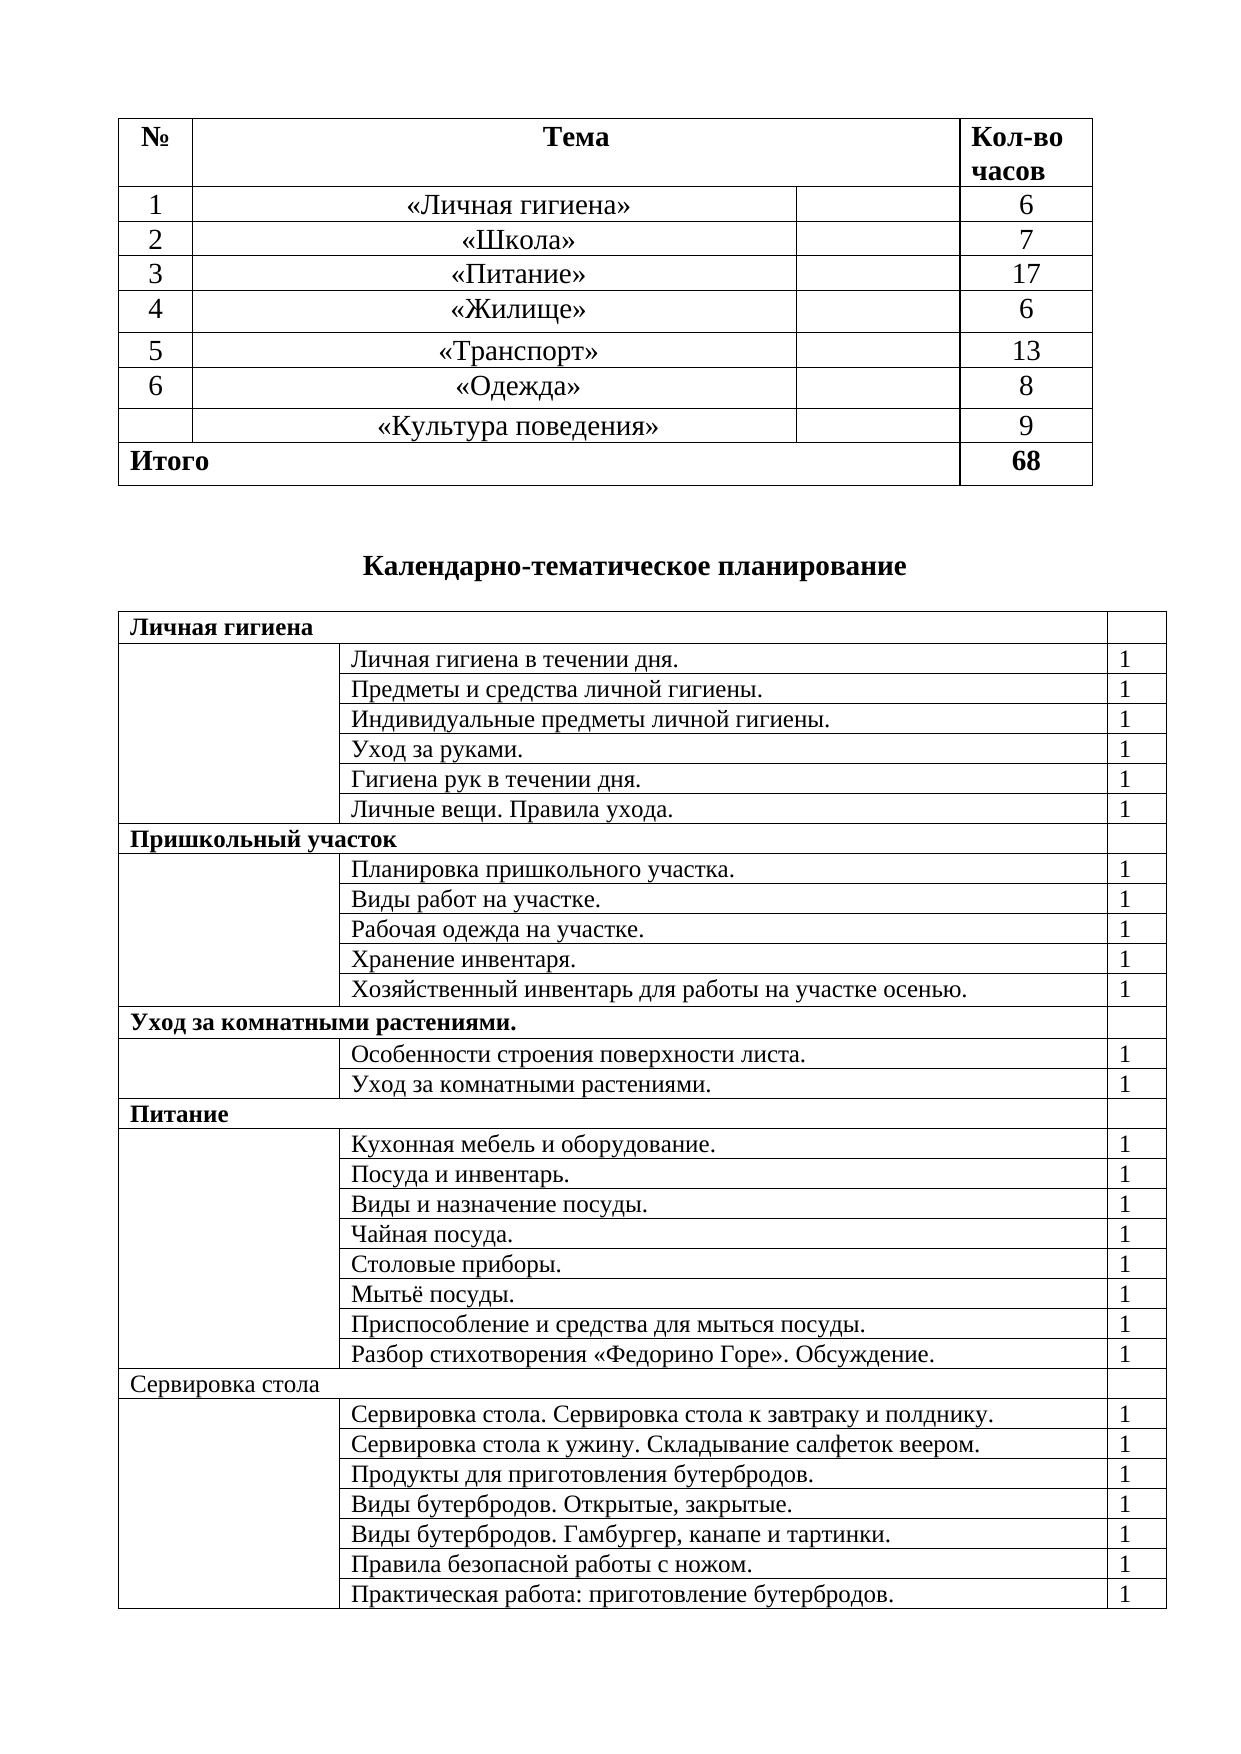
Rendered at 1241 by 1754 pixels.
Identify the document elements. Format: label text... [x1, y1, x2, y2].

table_header Тема [193, 119, 959, 186]
table_cell [119, 854, 339, 1006]
table_cell [1108, 1099, 1166, 1128]
table_cell Хозяйственный инвентарь для работы на участке осенью. [340, 974, 1107, 1006]
table_cell 13 [961, 333, 1092, 367]
table_cell 17 [961, 256, 1092, 290]
table_cell 6 [119, 368, 192, 407]
table_cell Чайная посуда. [340, 1219, 1107, 1248]
table_cell Индивидуальные предметы личной гигиены. [340, 704, 1107, 733]
table_cell Планировка пришкольного участка. [340, 854, 1107, 883]
table_cell [119, 644, 339, 823]
table_cell 1 [1108, 1339, 1166, 1368]
table_cell Пришкольный участок [119, 824, 1107, 853]
table_cell «Школа» [193, 222, 796, 255]
table_cell [1108, 824, 1166, 853]
table_cell 1 [1108, 974, 1166, 1006]
table_cell 1 [1108, 1069, 1166, 1098]
table_cell Уход за комнатными растениями. [119, 1007, 1107, 1038]
table_cell [797, 409, 959, 442]
table_cell 2 [119, 222, 192, 255]
table_cell 1 [1108, 1279, 1166, 1308]
table_cell «Личная гигиена» [193, 187, 796, 221]
table_cell «Культура поведения» [193, 409, 796, 442]
table_cell Виды и назначение посуды. [340, 1189, 1107, 1218]
table_cell 1 [1108, 1159, 1166, 1188]
table_cell Уход за комнатными растениями. [340, 1069, 1107, 1098]
table_cell 1 [1108, 1579, 1166, 1608]
table_cell Личные вещи. Правила ухода. [340, 794, 1107, 823]
table_cell Уход за руками. [340, 734, 1107, 763]
table_cell 1 [1108, 1189, 1166, 1218]
table_cell Сервировка стола к ужину. Складывание салфеток веером. [340, 1429, 1107, 1458]
table_header Кол-во часов [961, 119, 1092, 186]
table_cell 1 [1108, 944, 1166, 973]
table_cell 1 [1108, 1519, 1166, 1548]
table_cell 1 [1108, 1399, 1166, 1428]
table_cell 68 [961, 443, 1092, 485]
table_cell «Одежда» [193, 368, 796, 407]
table_cell «Транспорт» [193, 333, 796, 367]
table_cell Сервировка стола [119, 1369, 1107, 1398]
table_cell [797, 333, 959, 367]
table_cell «Жилище» [193, 291, 796, 332]
table_cell 1 [1108, 1039, 1166, 1068]
table_cell [119, 409, 192, 442]
table_cell 7 [961, 222, 1092, 255]
table_cell Особенности строения поверхности листа. [340, 1039, 1107, 1068]
table_cell 1 [1108, 854, 1166, 883]
table_cell 1 [1108, 1489, 1166, 1518]
table_cell Виды работ на участке. [340, 884, 1107, 913]
table_cell [1108, 1369, 1166, 1398]
table_cell 1 [1108, 734, 1166, 763]
table_cell Кухонная мебель и оборудование. [340, 1129, 1107, 1158]
table_cell Разбор стихотворения «Федорино Горе». Обсуждение. [340, 1339, 1107, 1368]
table_cell [797, 222, 959, 255]
table_cell Столовые приборы. [340, 1249, 1107, 1278]
table_header Личная гигиена [119, 612, 1107, 643]
table_cell [1108, 1007, 1166, 1038]
table_cell Личная гигиена в течении дня. [340, 644, 1107, 673]
table_cell Посуда и инвентарь. [340, 1159, 1107, 1188]
table_cell 1 [1108, 1219, 1166, 1248]
table_cell Гигиена рук в течении дня. [340, 764, 1107, 793]
table_cell 1 [1108, 1459, 1166, 1488]
table_cell 5 [119, 333, 192, 367]
table_cell Хранение инвентаря. [340, 944, 1107, 973]
table_cell 9 [961, 409, 1092, 442]
table_cell Рабочая одежда на участке. [340, 914, 1107, 943]
table_cell 1 [119, 187, 192, 221]
table_cell [797, 368, 959, 407]
table_cell [797, 256, 959, 290]
table_cell 1 [1108, 884, 1166, 913]
table_cell 6 [961, 187, 1092, 221]
table_cell 4 [119, 291, 192, 332]
table_cell [119, 1039, 339, 1098]
table_cell Предметы и средства личной гигиены. [340, 674, 1107, 703]
table_header № [119, 119, 192, 186]
table_header [1108, 612, 1166, 643]
table_cell Практическая работа: приготовление бутербродов. [340, 1579, 1107, 1608]
table_cell Виды бутербродов. Гамбургер, канапе и тартинки. [340, 1519, 1107, 1548]
table_cell 1 [1108, 1129, 1166, 1158]
table_cell 8 [961, 368, 1092, 407]
table_cell 1 [1108, 1549, 1166, 1578]
table_cell Виды бутербродов. Открытые, закрытые. [340, 1489, 1107, 1518]
table_cell Питание [119, 1099, 1107, 1128]
table_cell 1 [1108, 674, 1166, 703]
table_cell 1 [1108, 704, 1166, 733]
table_cell [119, 1129, 339, 1368]
table_cell [119, 1399, 339, 1608]
table_cell [797, 291, 959, 332]
table_cell 1 [1108, 1309, 1166, 1338]
table_cell 1 [1108, 644, 1166, 673]
table_cell 1 [1108, 914, 1166, 943]
table_cell Сервировка стола. Сервировка стола к завтраку и полднику. [340, 1399, 1107, 1428]
table_cell 1 [1108, 794, 1166, 823]
table_cell «Питание» [193, 256, 796, 290]
table_cell Итого [119, 443, 959, 485]
table_cell [797, 187, 959, 221]
table_cell Правила безопасной работы с ножом. [340, 1549, 1107, 1578]
table_cell 1 [1108, 1429, 1166, 1458]
table_cell 1 [1108, 1249, 1166, 1278]
table_cell 3 [119, 256, 192, 290]
table_cell Мытьё посуды. [340, 1279, 1107, 1308]
table_cell 6 [961, 291, 1092, 332]
table_cell 1 [1108, 764, 1166, 793]
text Календарно-тематическое планирование [118, 548, 1152, 582]
table_cell Продукты для приготовления бутербродов. [340, 1459, 1107, 1488]
table_cell Приспособление и средства для мыться посуды. [340, 1309, 1107, 1338]
